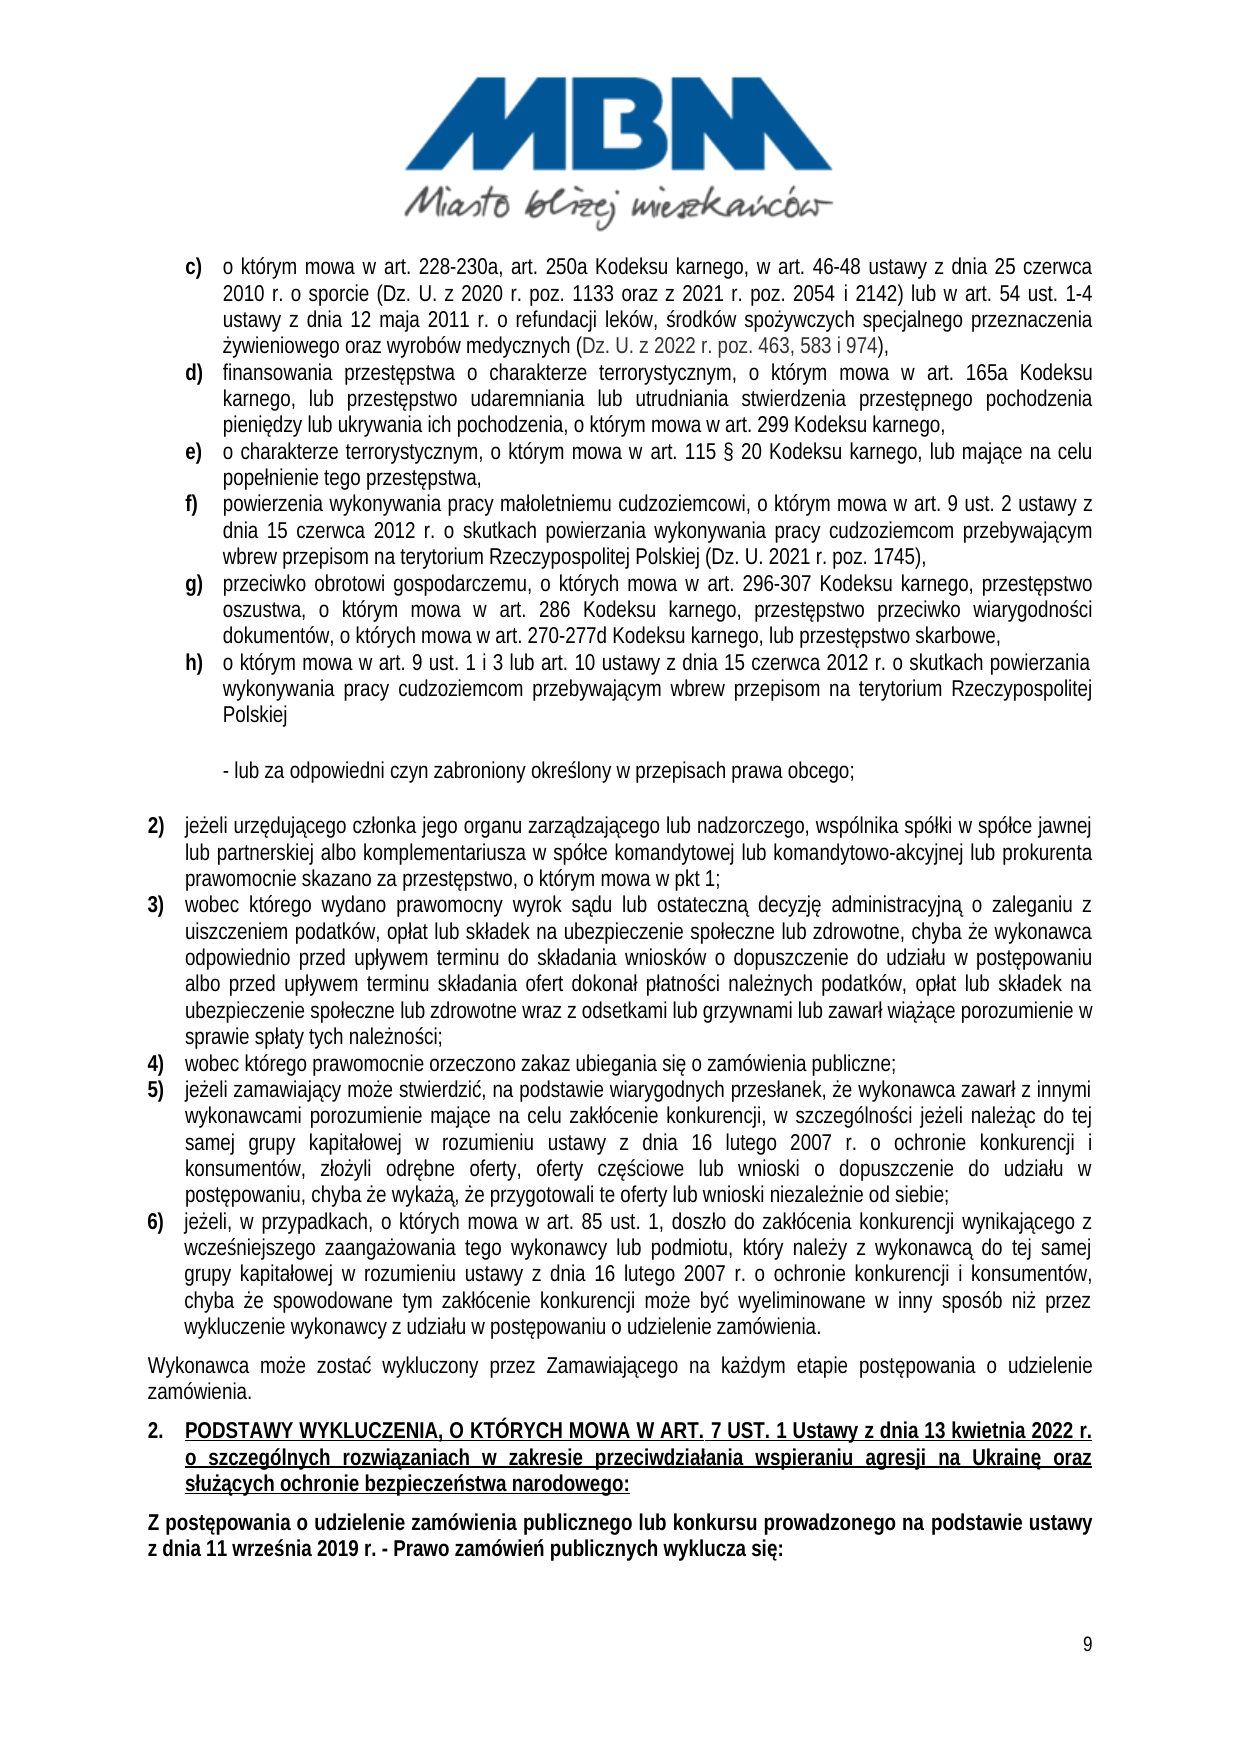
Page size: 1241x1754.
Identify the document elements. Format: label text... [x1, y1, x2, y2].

list jeżeli zamawiający może stwierdzić, na podstawie wiarygodnych przesłanek, że wykonawca zawarł z innymi wykonawcami porozumienie mające na celu zakłócenie konkurencji, w szczególności jeżeli należąc do tej samej grupy kapitałowej w rozumieniu ustawy z dnia 16 lutego 2007 r. o ochronie konkurencji i konsumentów, złożyli odrębne oferty, oferty częściowe lub wnioski o dopuszczenie do udziału w postępowaniu, chyba że wykażą, że przygotowali te oferty lub wnioski niezależnie od siebie; [147, 1076, 1093, 1208]
list wobec którego wydano prawomocny wyrok sądu lub ostateczną decyzję administracyjną o zaleganiu z uiszczeniem podatków, opłat lub składek na ubezpieczenie społeczne lub zdrowotne, chyba że wykonawca odpowiednio przed upływem terminu do składania wniosków o dopuszczenie do udziału w postępowaniu albo przed upływem terminu składania ofert dokonał płatności należnych podatków, opłat lub składek na ubezpieczenie społeczne lub zdrowotne wraz z odsetkami lub grzywnami lub zawarł wiążące porozumienie w sprawie spłaty tych należności; [147, 891, 1093, 1049]
text Wykonawca może zostać wykluczony przez Zamawiającego na każdym etapie postępowania o udzielenie zamówienia. [148, 1352, 1093, 1404]
list o charakterze terrorystycznym, o którym mowa w art. 115 § 20 Kodeksu karnego, lub mające na celu popełnienie tego przestępstwa, [185, 438, 1093, 490]
text Z postępowania o udzielenie zamówienia publicznego lub konkursu prowadzonego na podstawie ustawy z dnia 11 września 2019 r. - Prawo zamówień publicznych wyklucza się: [148, 1509, 1093, 1561]
picture [397, 73, 843, 235]
list przeciwko obrotowi gospodarczemu, o których mowa w art. 296-307 Kodeksu karnego, przestępstwo oszustwa, o którym mowa w art. 286 Kodeksu karnego, przestępstwo przeciwko wiarygodności dokumentów, o których mowa w art. 270-277d Kodeksu karnego, lub przestępstwo skarbowe, [185, 569, 1093, 648]
list PODSTAWY WYKLUCZENIA, O KTÓRYCH MOWA W ART. 7 UST. 1 Ustawy z dnia 13 kwietnia 2022 r. o szczególnych rozwiązaniach w zakresie przeciwdziałania wspieraniu agresji na Ukrainę oraz służących ochronie bezpieczeństwa narodowego: [148, 1417, 1093, 1496]
list powierzenia wykonywania pracy małoletniemu cudzoziemcowi, o którym mowa w art. 9 ust. 2 ustawy z dnia 15 czerwca 2012 r. o skutkach powierzania wykonywania pracy cudzoziemcom przebywającym wbrew przepisom na terytorium Rzeczypospolitej Polskiej (Dz. U. 2021 r. poz. 1745), [185, 490, 1093, 569]
list wobec którego prawomocnie orzeczono zakaz ubiegania się o zamówienia publiczne; [147, 1049, 1093, 1076]
list jeżeli, w przypadkach, o których mowa w art. 85 ust. 1, doszło do zakłócenia konkurencji wynikającego z wcześniejszego zaangażowania tego wykonawcy lub podmiotu, który należy z wykonawcą do tej samej grupy kapitałowej w rozumieniu ustawy z dnia 16 lutego 2007 r. o ochronie konkurencji i konsumentów, chyba że spowodowane tym zakłócenie konkurencji może być wyeliminowane w inny sposób niż przez wykluczenie wykonawcy z udziału w postępowaniu o udzielenie zamówienia. [147, 1208, 1093, 1339]
list o którym mowa w art. 228-230a, art. 250a Kodeksu karnego, w art. 46-48 ustawy z dnia 25 czerwca 2010 r. o sporcie (Dz. U. z 2020 r. poz. 1133 oraz z 2021 r. poz. 2054 i 2142) lub w art. 54 ust. 1-4 ustawy z dnia 12 maja 2011 r. o refundacji leków, środków spożywczych specjalnego przeznaczenia żywieniowego oraz wyrobów medycznych (Dz. U. z 2022 r. poz. 463, 583 i 974), [185, 253, 1093, 359]
list o którym mowa w art. 9 ust. 1 i 3 lub art. 10 ustawy z dnia 15 czerwca 2012 r. o skutkach powierzania wykonywania pracy cudzoziemcom przebywającym wbrew przepisom na terytorium Rzeczypospolitej Polskiej [185, 648, 1093, 728]
list finansowania przestępstwa o charakterze terrorystycznym, o którym mowa w art. 165a Kodeksu karnego, lub przestępstwo udaremniania lub utrudniania stwierdzenia przestępnego pochodzenia pieniędzy lub ukrywania ich pochodzenia, o którym mowa w art. 299 Kodeksu karnego, [185, 359, 1093, 438]
text - lub za odpowiedni czyn zabroniony określony w przepisach prawa obcego; [223, 757, 1093, 783]
list jeżeli urzędującego członka jego organu zarządzającego lub nadzorczego, wspólnika spółki w spółce jawnej lub partnerskiej albo komplementariusza w spółce komandytowej lub komandytowo-akcyjnej lub prokurenta prawomocnie skazano za przestępstwo, o którym mowa w pkt 1; [148, 812, 1093, 891]
